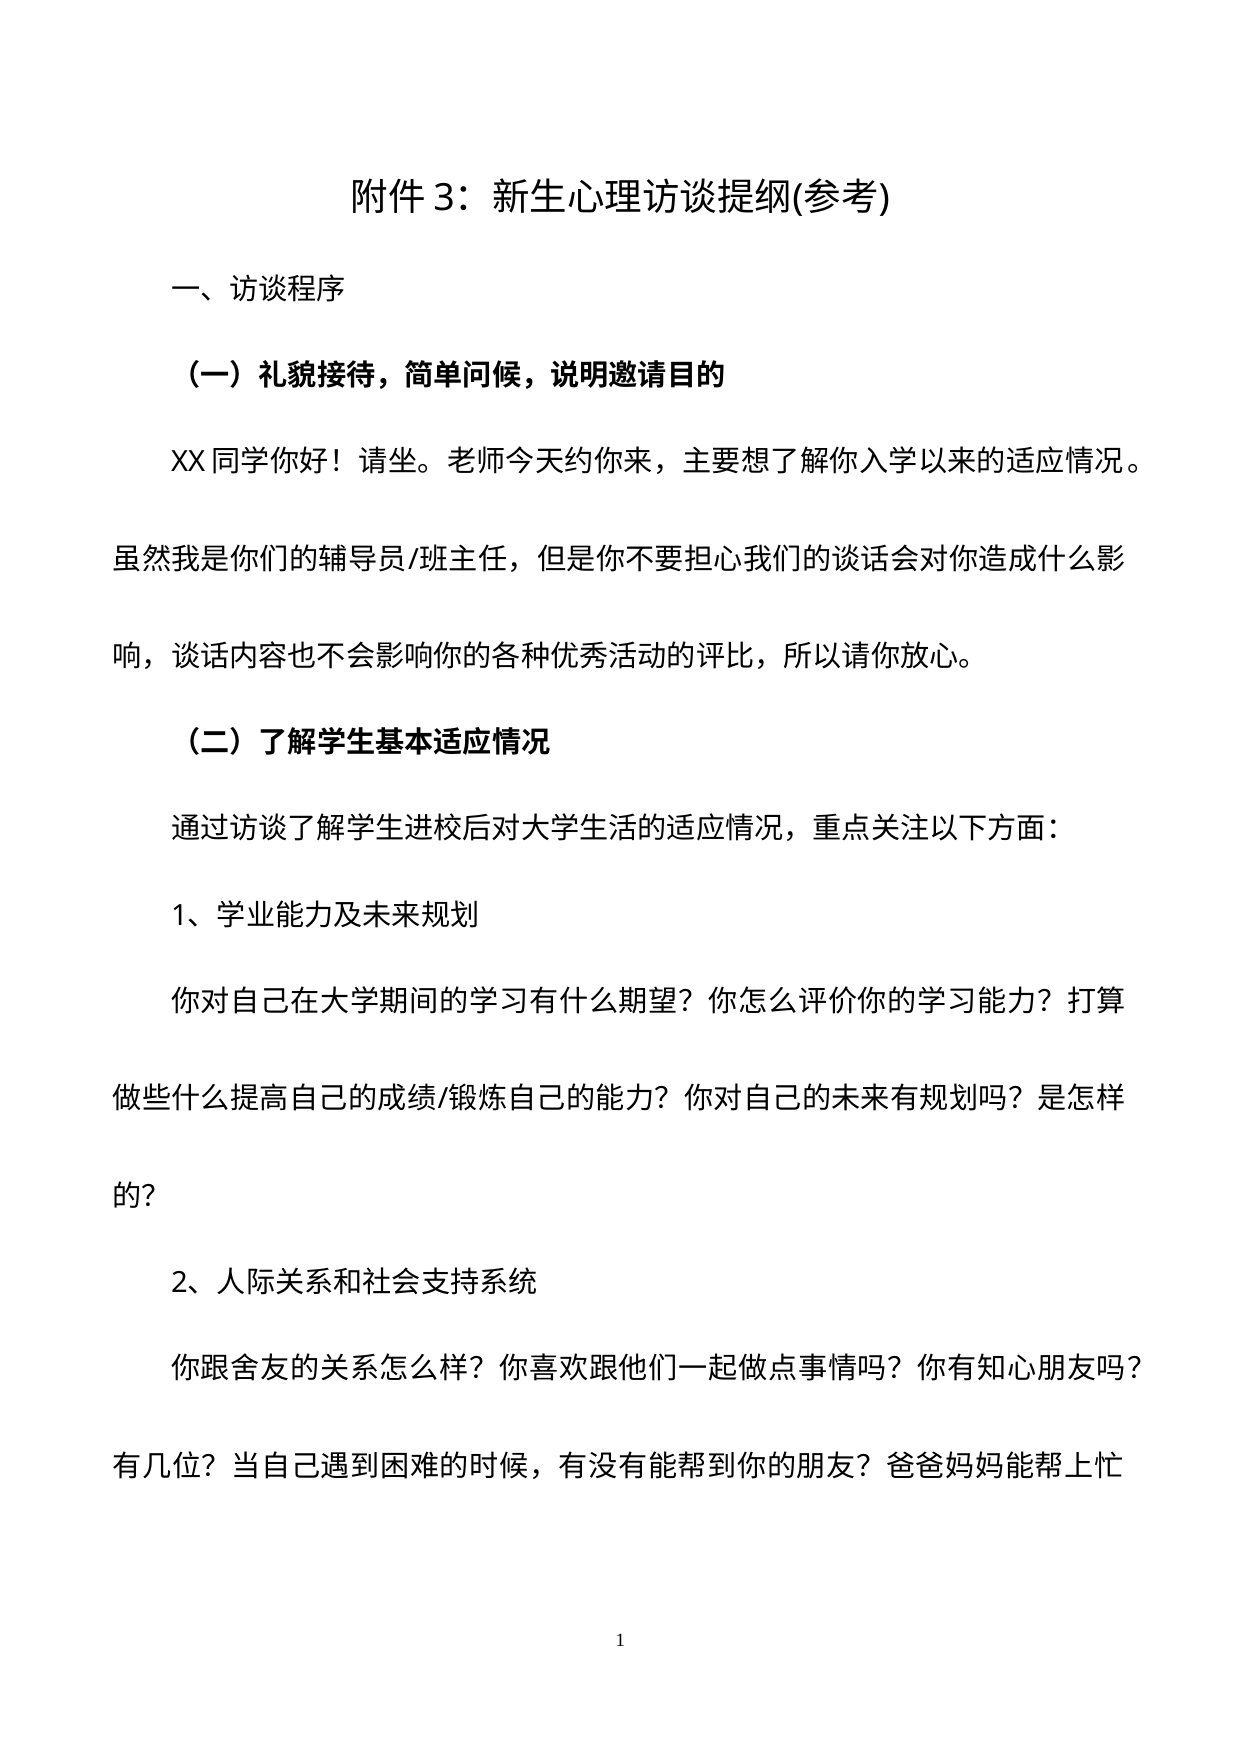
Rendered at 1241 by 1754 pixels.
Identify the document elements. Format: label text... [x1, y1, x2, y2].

text 1、学业能力及未来规划 [112, 880, 1128, 945]
text XX同学你好！请坐。老师今天约你来，主要想了解你入学以来的适应情况。虽然我是你们的辅导员/班主任，但是你不要担心我们的谈话会对你造成什么影响，谈话内容也不会影响你的各种优秀活动的评比，所以请你放心。 [112, 426, 1128, 686]
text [112, 1333, 1128, 1496]
text 2、人际关系和社会支持系统 [112, 1247, 1128, 1312]
text 一、访谈程序 [112, 254, 1128, 319]
text （一）礼貌接待，简单问候，说明邀请目的 [112, 340, 1128, 405]
text （二）了解学生基本适应情况 [112, 708, 1128, 773]
text 附件3：新生心理访谈提纲(参考) [112, 162, 1128, 227]
text 你对自己在大学期间的学习有什么期望？你怎么评价你的学习能力？打算做些什么提高自己的成绩/锻炼自己的能力？你对自己的未来有规划吗？是怎样的？ [112, 966, 1128, 1226]
text 通过访谈了解学生进校后对大学生活的适应情况，重点关注以下方面： [112, 794, 1128, 859]
